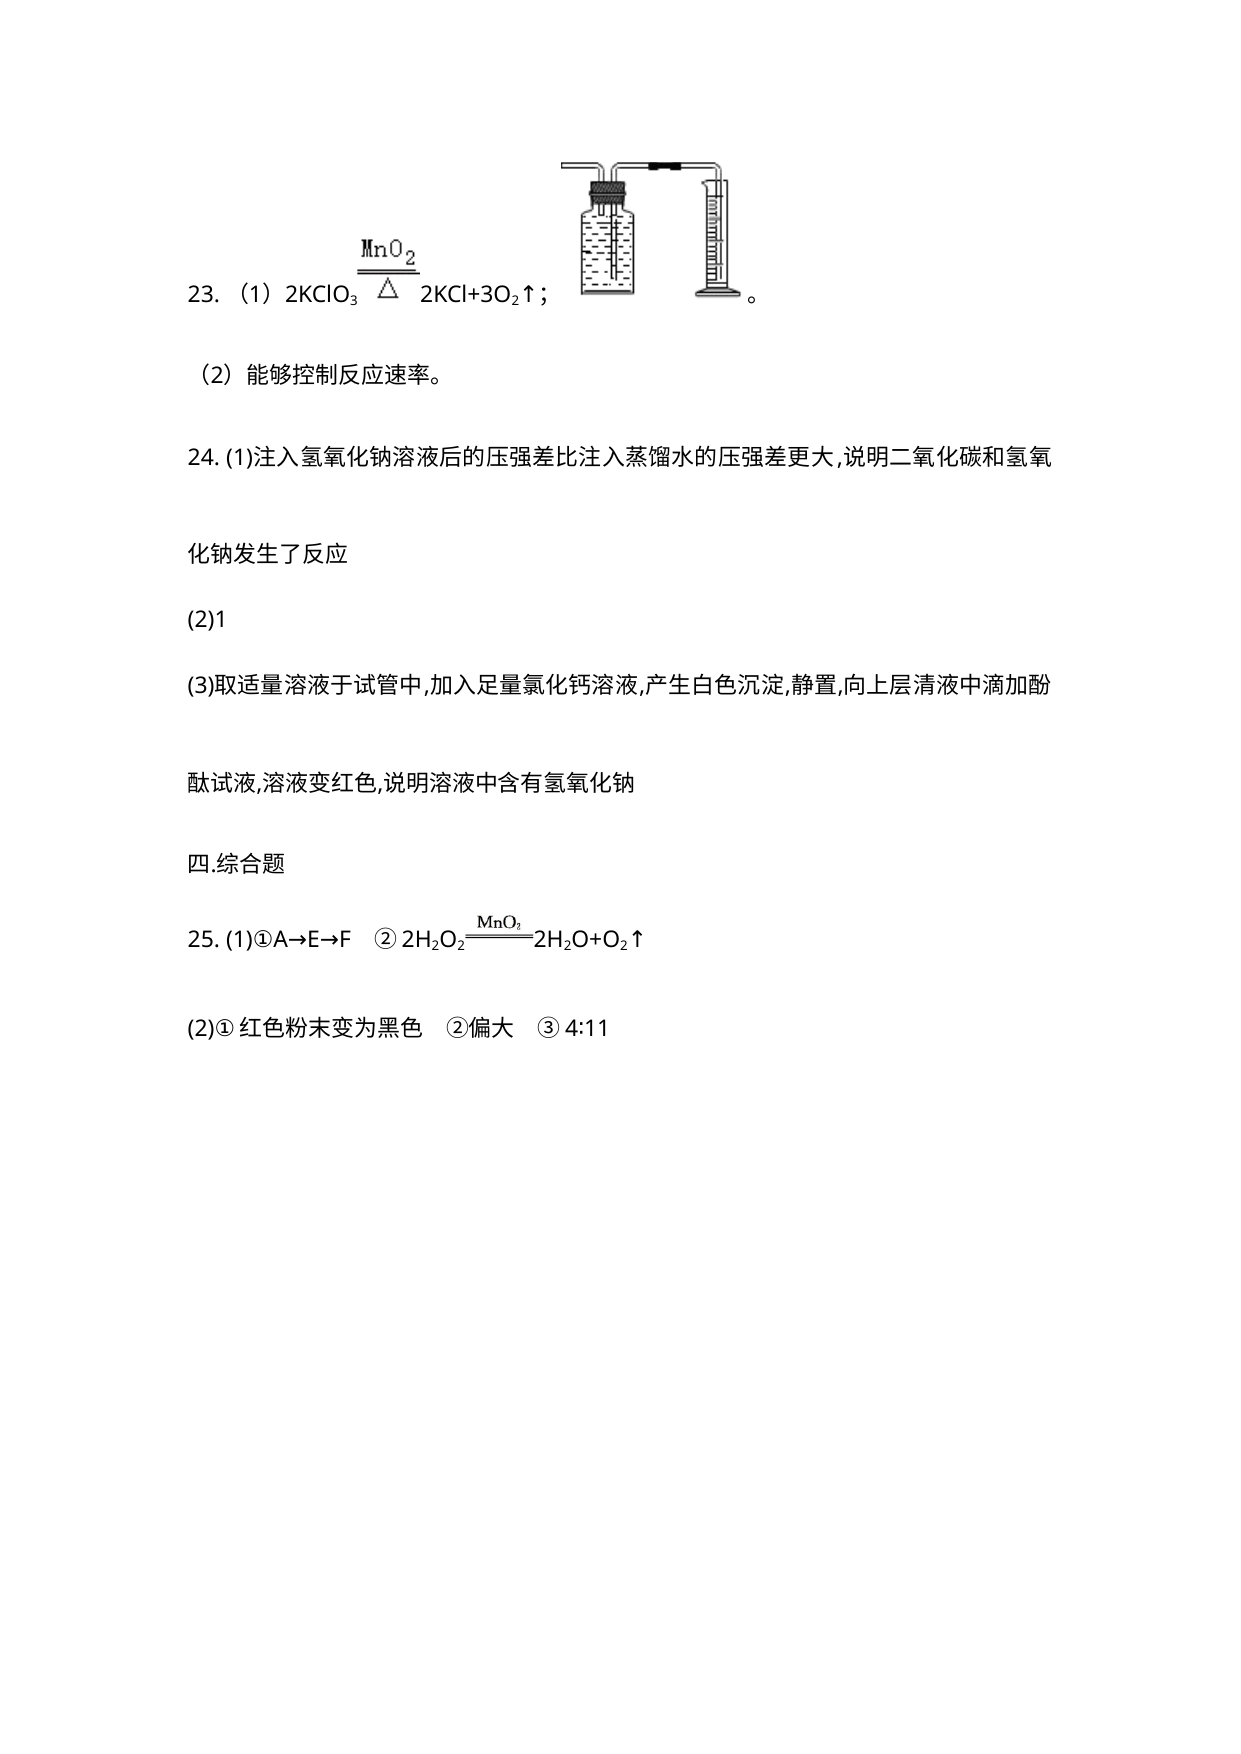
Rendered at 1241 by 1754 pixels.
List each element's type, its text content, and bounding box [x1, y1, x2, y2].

text 25. (1)①A→E→F ②2H2O22H2O+O2↑ [187, 912, 1053, 977]
picture [357, 235, 420, 303]
text (2)①红色粉末变为黑色 ②偏大 ③4∶11 [187, 993, 1053, 1058]
text 24. (1)注入氢氧化钠溶液后的压强差比注入蒸馏水的压强差更大,说明二氧化碳和氢氧化钠发生了反应 [187, 423, 1053, 585]
picture [561, 162, 747, 303]
picture [464, 911, 534, 948]
text (3)取适量溶液于试管中,加入足量氯化钙溶液,产生白色沉淀,静置,向上层清液中滴加酚酞试液,溶液变红色,说明溶液中含有氢氧化钠 [187, 651, 1053, 813]
text （2）能够控制反应速率。 [187, 341, 1053, 406]
text 四.综合题 [187, 830, 1053, 895]
text 23. （1）2KClO32KCl+3O2↑；。 [187, 162, 1053, 324]
text (2)1 [187, 602, 1053, 634]
